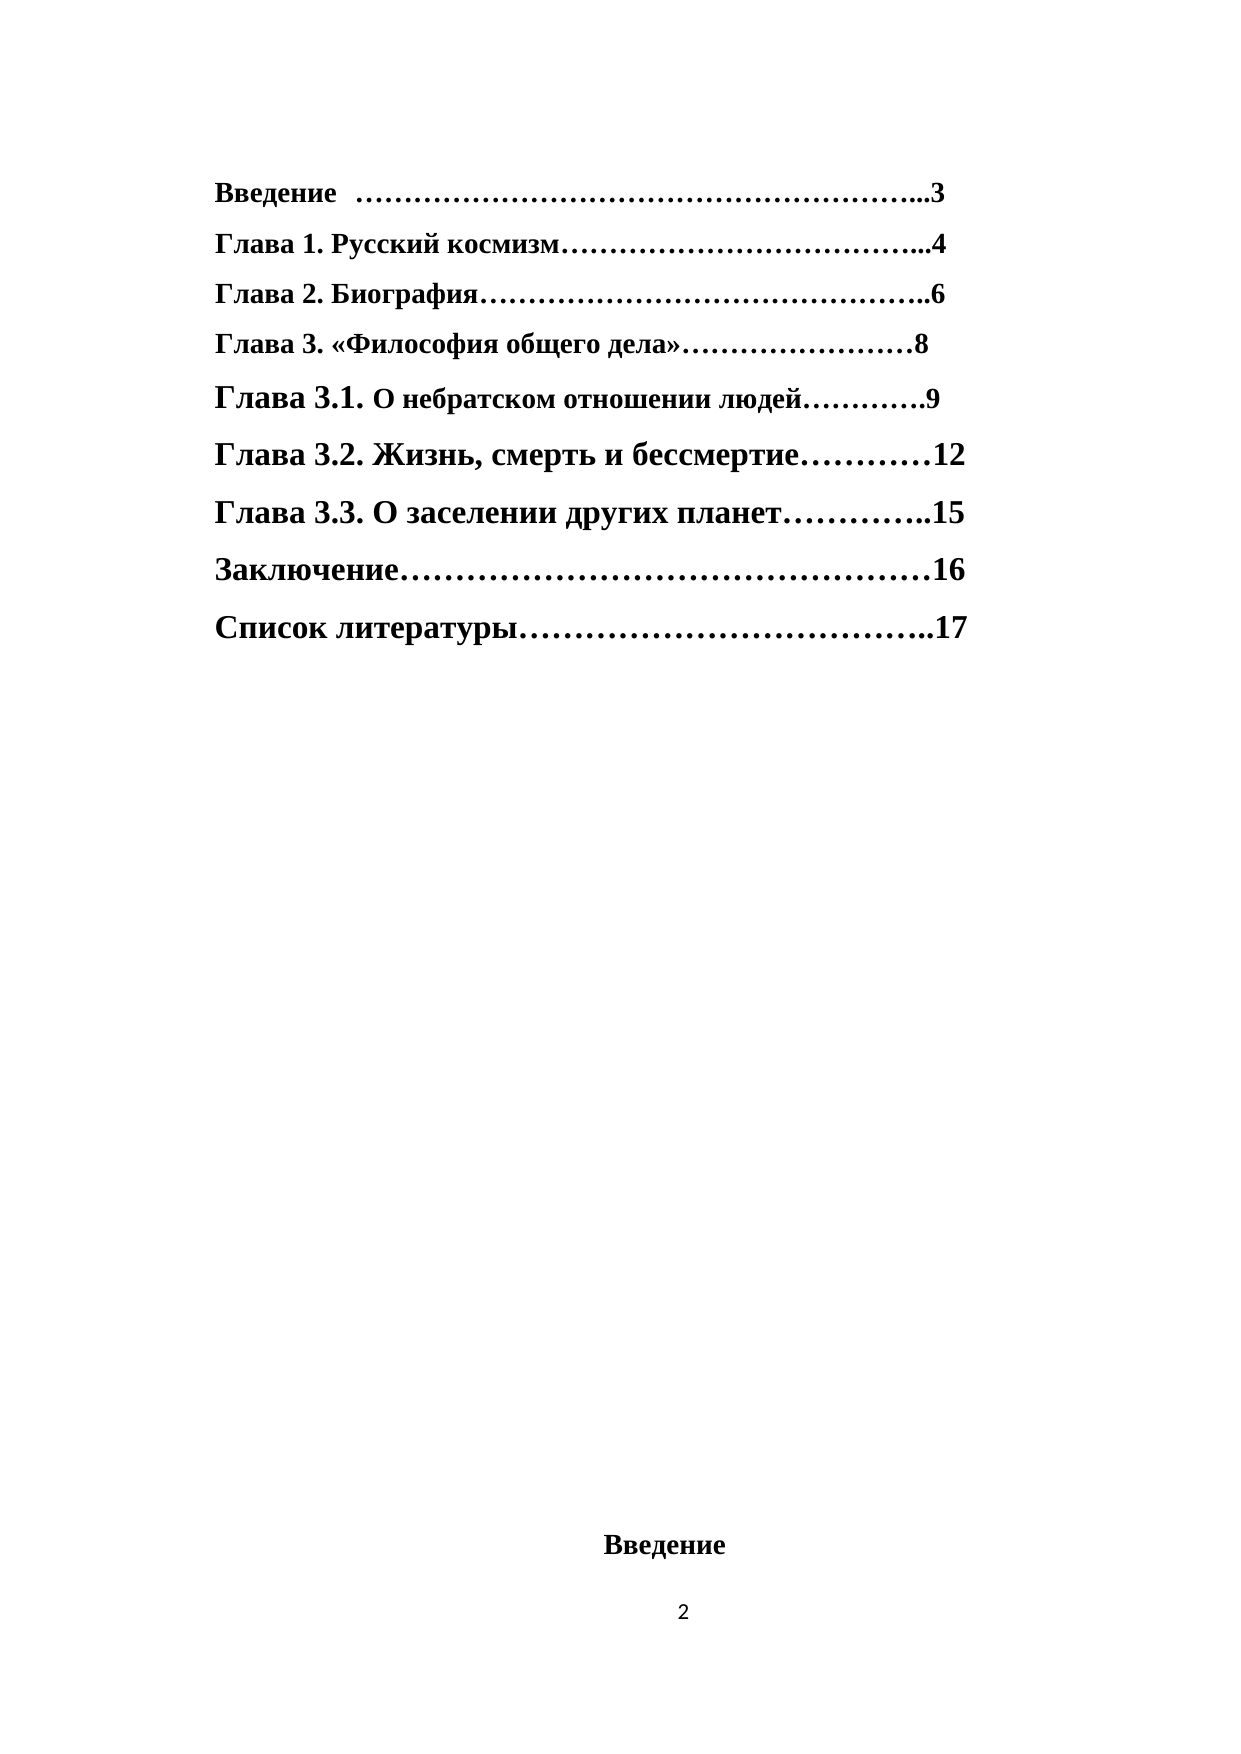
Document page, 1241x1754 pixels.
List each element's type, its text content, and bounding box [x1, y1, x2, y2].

text Глава 3.1. О небратском отношении людей………….9 [214, 377, 1152, 415]
text Введение …………………………………………………...3 [214, 176, 1152, 209]
text Глава 3.2. Жизнь, смерть и бессмертие…………12 [214, 434, 1152, 473]
text Введение [177, 1527, 1152, 1560]
text Глава 3.3. О заселении других планет…………..15 [214, 492, 1152, 530]
text Список литературы………………………………..17 [214, 607, 1152, 645]
text Глава 1. Русский космизм ………………………………...4 [215, 226, 1152, 259]
text Заключение…………………………………………16 [214, 549, 1152, 588]
text Глава 3. «Философия общего дела»……………………8 [215, 327, 1152, 360]
text Глава 2. Биография ………………………………………..6 [215, 276, 1152, 310]
